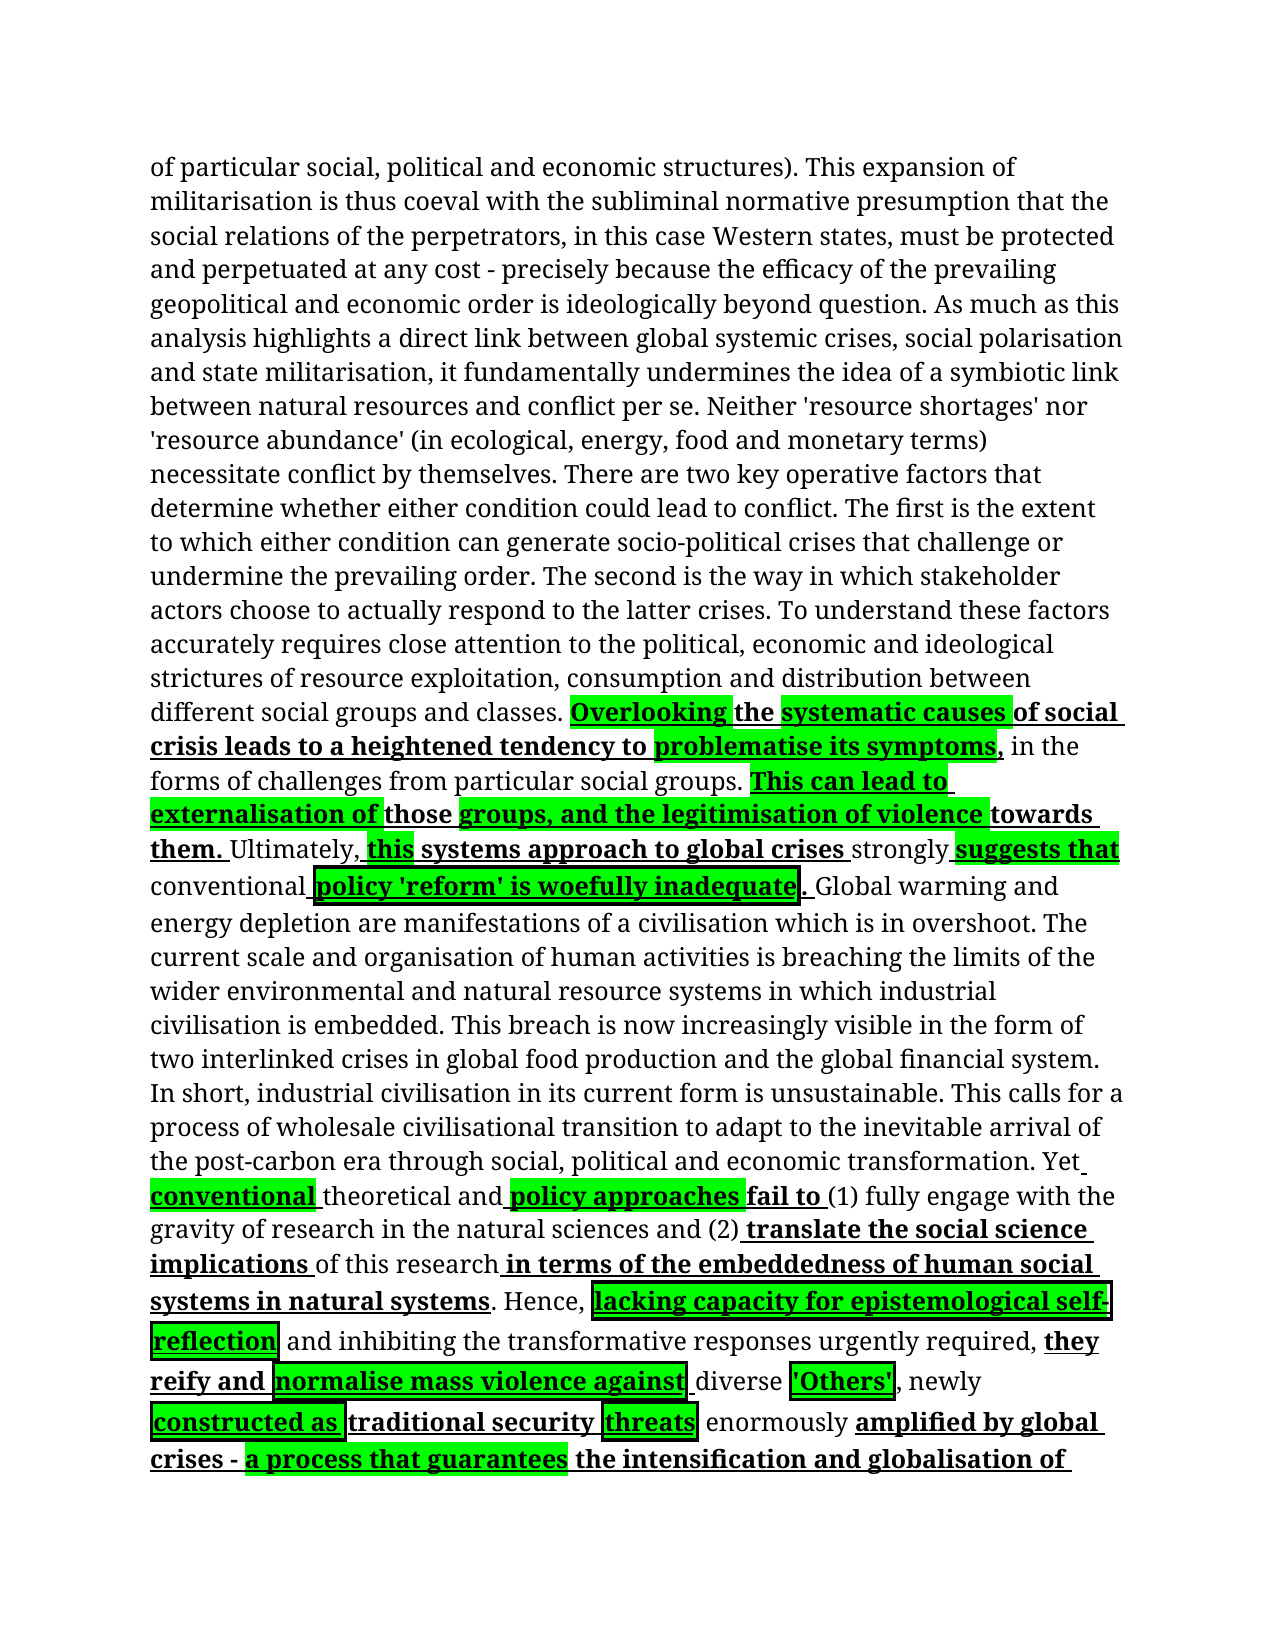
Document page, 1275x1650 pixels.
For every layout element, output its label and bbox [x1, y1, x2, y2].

text [150, 150, 1125, 758]
text [150, 726, 1125, 1476]
